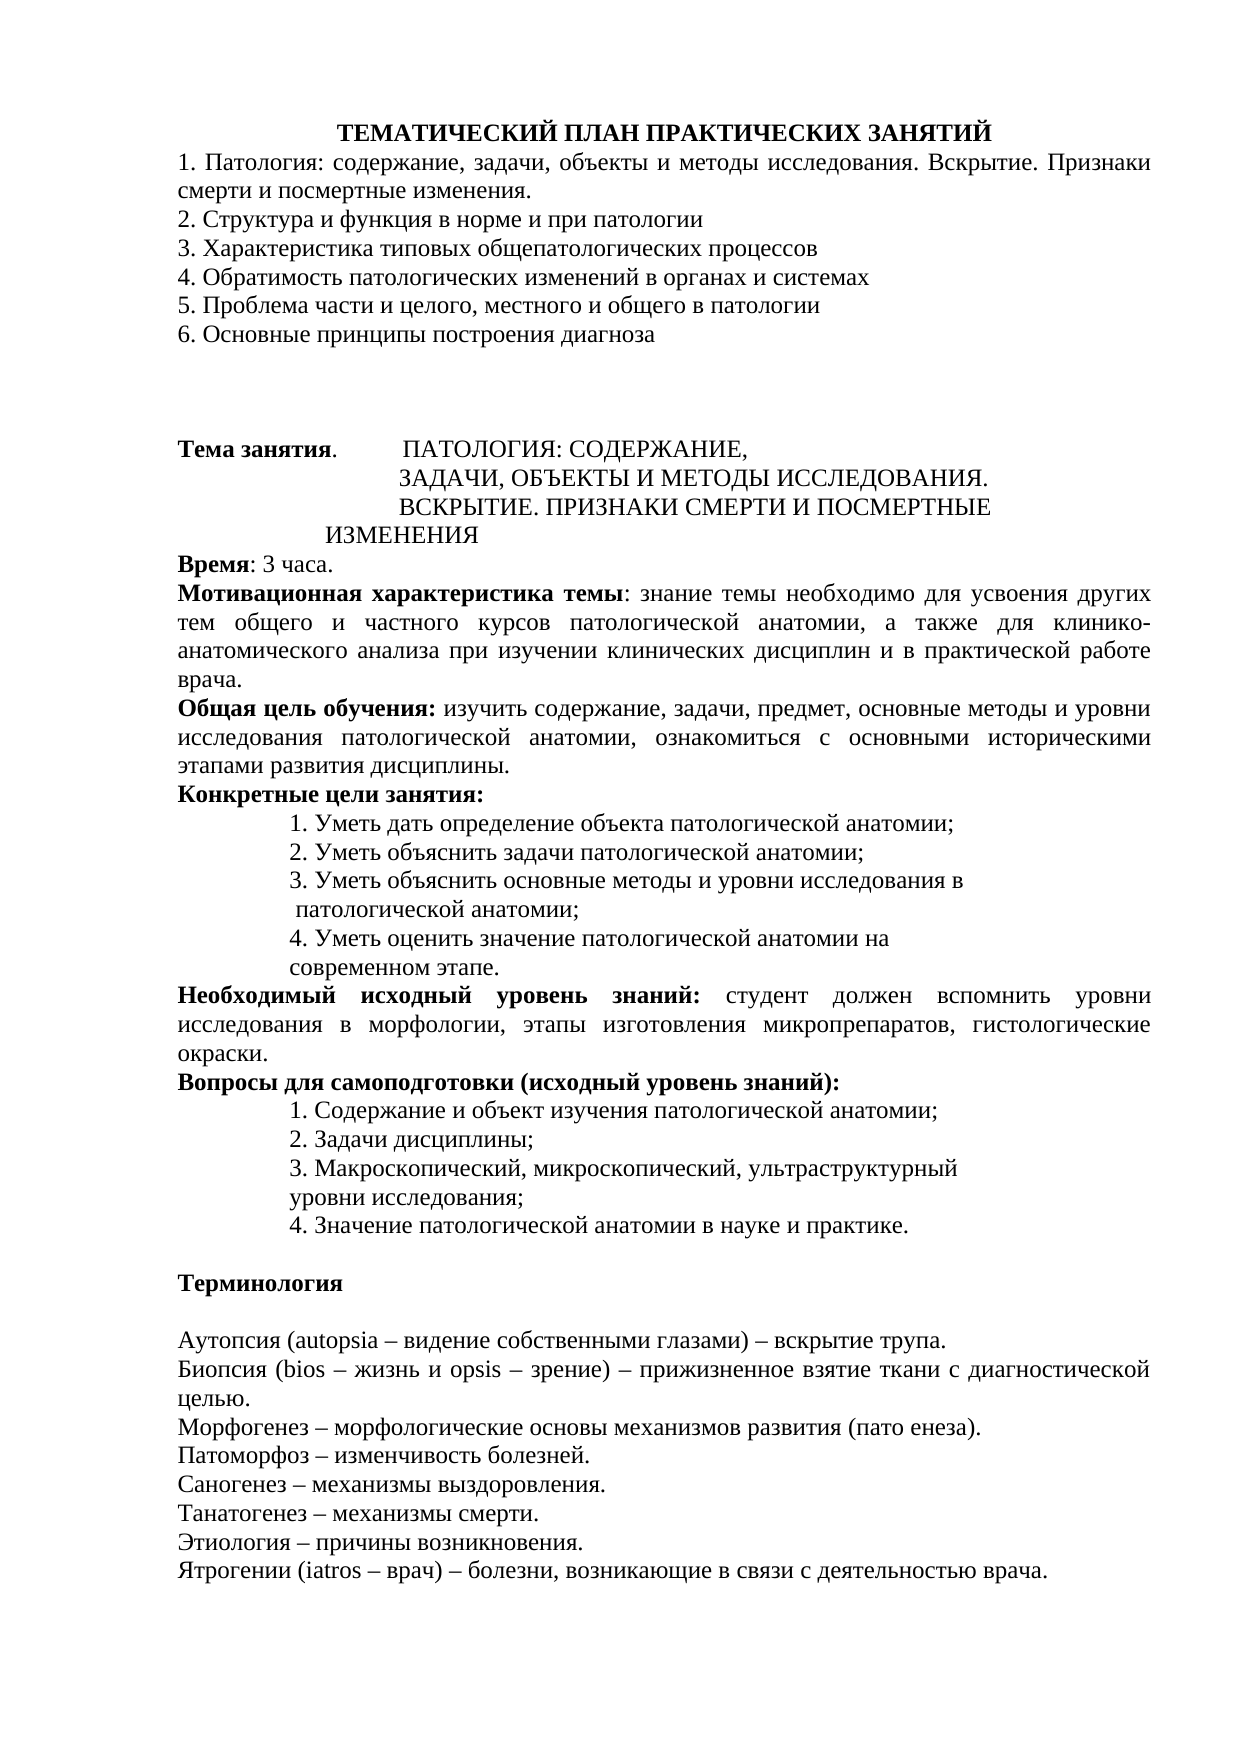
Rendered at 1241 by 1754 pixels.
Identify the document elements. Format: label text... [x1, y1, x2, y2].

text Вопросы для самоподготовки (исходный уровень знаний): [177, 1067, 1152, 1096]
text Танатогенез – механизмы смерти. [177, 1498, 1152, 1527]
text 1. Патология: содержание, задачи, объекты и методы исследования. Вскрытие. Признаки смерти и посмертные изменения. [177, 147, 1152, 204]
text Мотивационная характеристика темы: знание темы необходимо для усвоения других тем общего и частного курсов патологической анатомии, а также для клинико-анатомического анализа при изучении клинических дисциплин и в практической работе врача. [177, 578, 1152, 693]
text 1. Содержание и объект изучения патологической анатомии; [177, 1096, 1152, 1124]
text Общая цель обучения: изучить содержание, задачи, предмет, основные методы и уровни исследования патологической анатомии, ознакомиться с основными историческими этапами развития дисциплины. [177, 693, 1152, 779]
text Время: 3 часа. [177, 549, 1152, 578]
text Ятрогении (iatros – врач) – болезни, возникающие в связи с деятельностью врача. [177, 1556, 1152, 1584]
text 3. Уметь объяснить основные методы и уровни исследования в [177, 866, 1152, 894]
text ВСКРЫТИЕ. ПРИЗНАКИ СМЕРТИ И ПОСМЕРТНЫЕ ИЗМЕНЕНИЯ [325, 492, 1152, 549]
text Патоморфоз – изменчивость болезней. [177, 1441, 1152, 1469]
text Морфогенез – морфологические основы механизмов развития (пато енеза). [177, 1412, 1152, 1441]
text Терминология [177, 1268, 1152, 1297]
text ТЕМАТИЧЕСКИЙ ПЛАН ПРАКТИЧЕСКИХ ЗАНЯТИЙ [177, 118, 1152, 147]
text патологической анатомии; [177, 894, 1152, 923]
text Тема занятия. ПАТОЛОГИЯ: СОДЕРЖАНИЕ, [177, 434, 1152, 463]
text 5. Проблема части и целого, местного и общего в патологии [177, 291, 1152, 319]
text Аутопсия (autopsia – видение собственными глазами) – вскрытие трупа. [177, 1326, 1152, 1354]
text Биопсия (bios – жизнь и opsis – зрение) – прижизненное взятие ткани с диагностической целью. [177, 1354, 1152, 1412]
text Этиология – причины возникновения. [177, 1527, 1152, 1556]
text уровни исследования; [177, 1182, 1152, 1211]
text 6. Основные принципы построения диагноза [177, 319, 1152, 348]
text 2. Уметь объяснить задачи патологической анатомии; [177, 837, 1152, 866]
text ЗАДАЧИ, ОБЪЕКТЫ И МЕТОДЫ ИССЛЕДОВАНИЯ. [325, 463, 1152, 492]
text 4. Обратимость патологических изменений в органах и системах [177, 262, 1152, 291]
text Необходимый исходный уровень знаний: студент должен вспомнить уровни исследования в морфологии, этапы изготовления микропрепаратов, гистологические окраски. [177, 981, 1152, 1067]
text 4. Значение патологической анатомии в науке и практике. [177, 1211, 1152, 1239]
text современном этапе. [177, 952, 1152, 981]
text 2. Структура и функция в норме и при патологии [177, 204, 1152, 233]
text 2. Задачи дисциплины; [177, 1124, 1152, 1153]
text 3. Макроскопический, микроскопический, ультраструктурный [177, 1153, 1152, 1182]
text 1. Уметь дать определение объекта патологической анатомии; [177, 808, 1152, 837]
text Саногенез – механизмы выздоровления. [177, 1469, 1152, 1498]
text Конкретные цели занятия: [177, 779, 1152, 808]
text 3. Характеристика типовых общепатологических процессов [177, 233, 1152, 262]
text 4. Уметь оценить значение патологической анатомии на [177, 923, 1152, 952]
